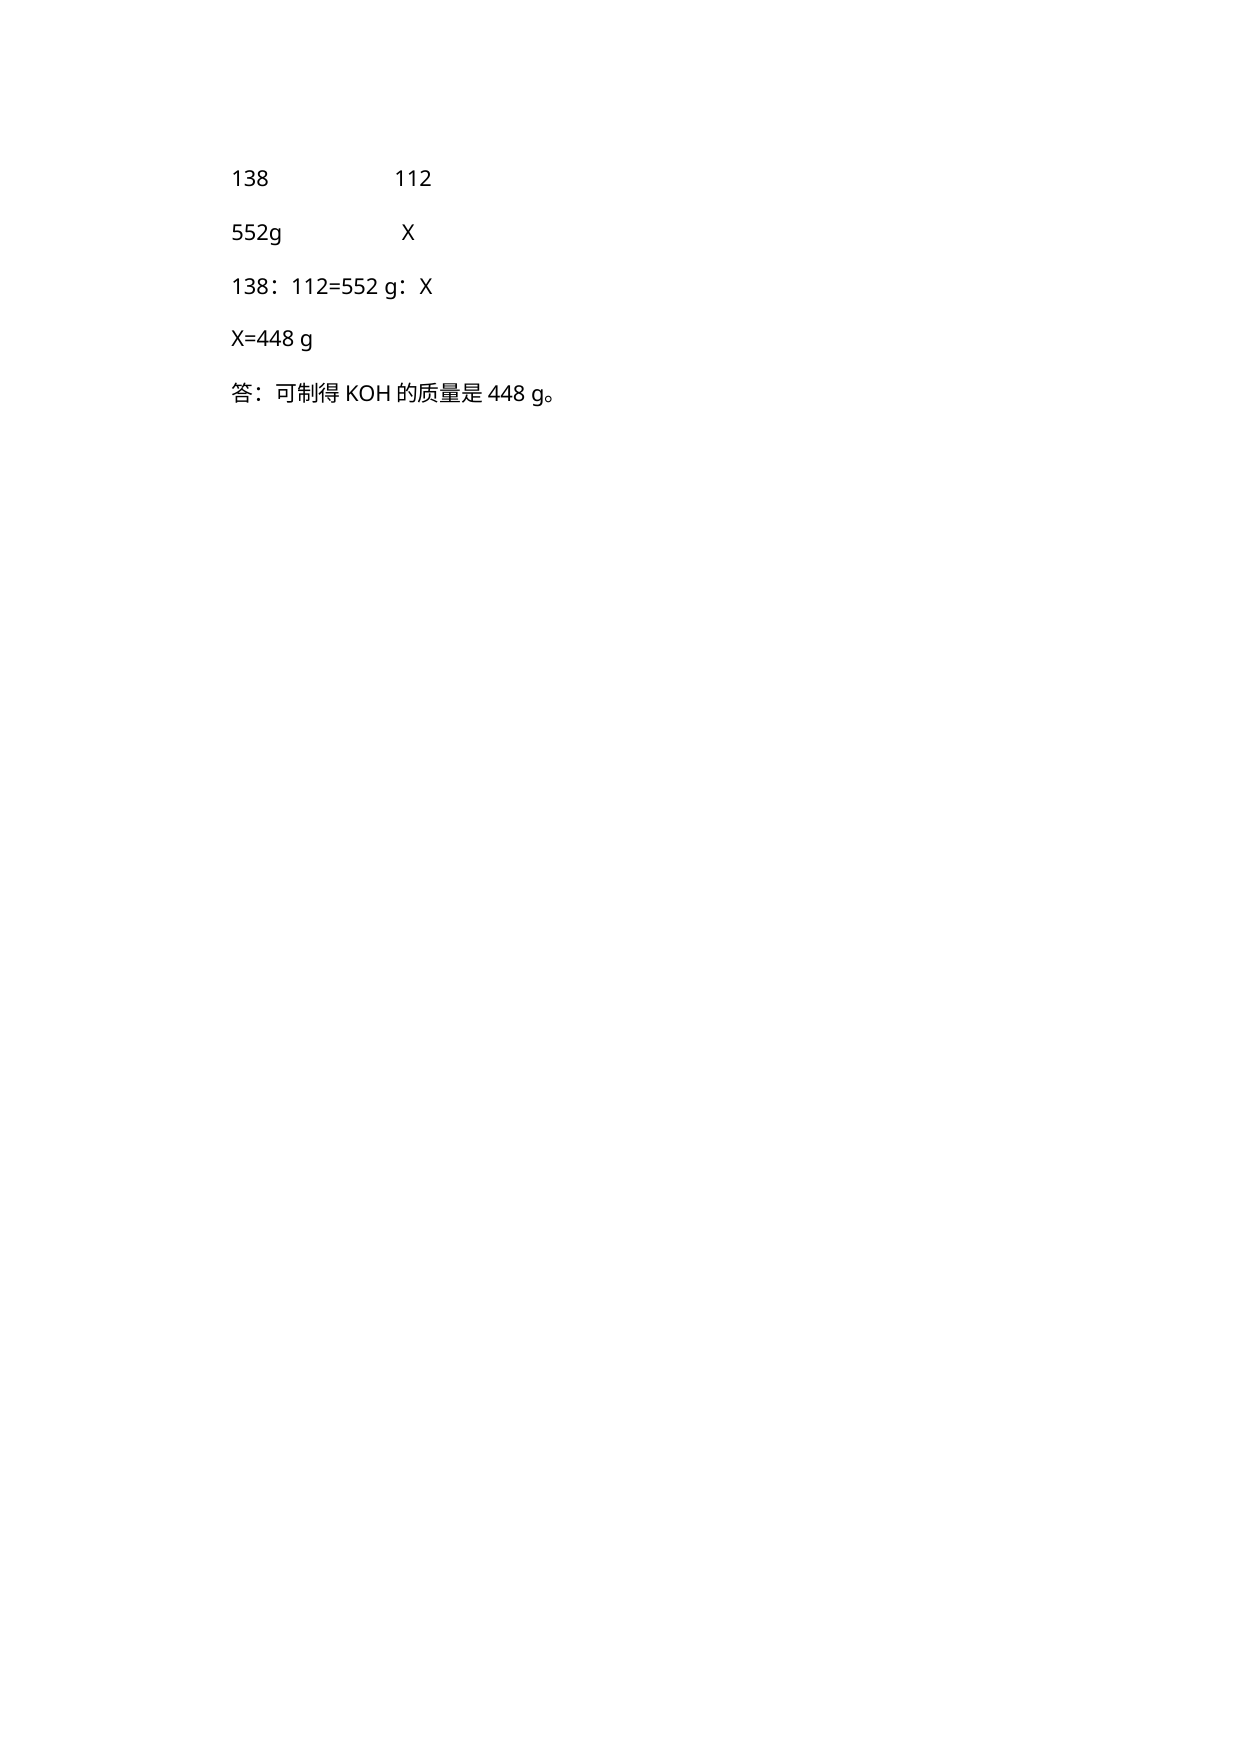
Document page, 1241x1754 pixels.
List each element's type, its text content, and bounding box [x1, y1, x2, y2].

text 答：可制得KOH的质量是448 g。 [187, 375, 1053, 408]
text 552g X [187, 215, 1053, 248]
text X=448 g [187, 322, 1053, 354]
text 138：112=552 g：X [187, 269, 1053, 301]
text 138 112 [187, 162, 1053, 194]
